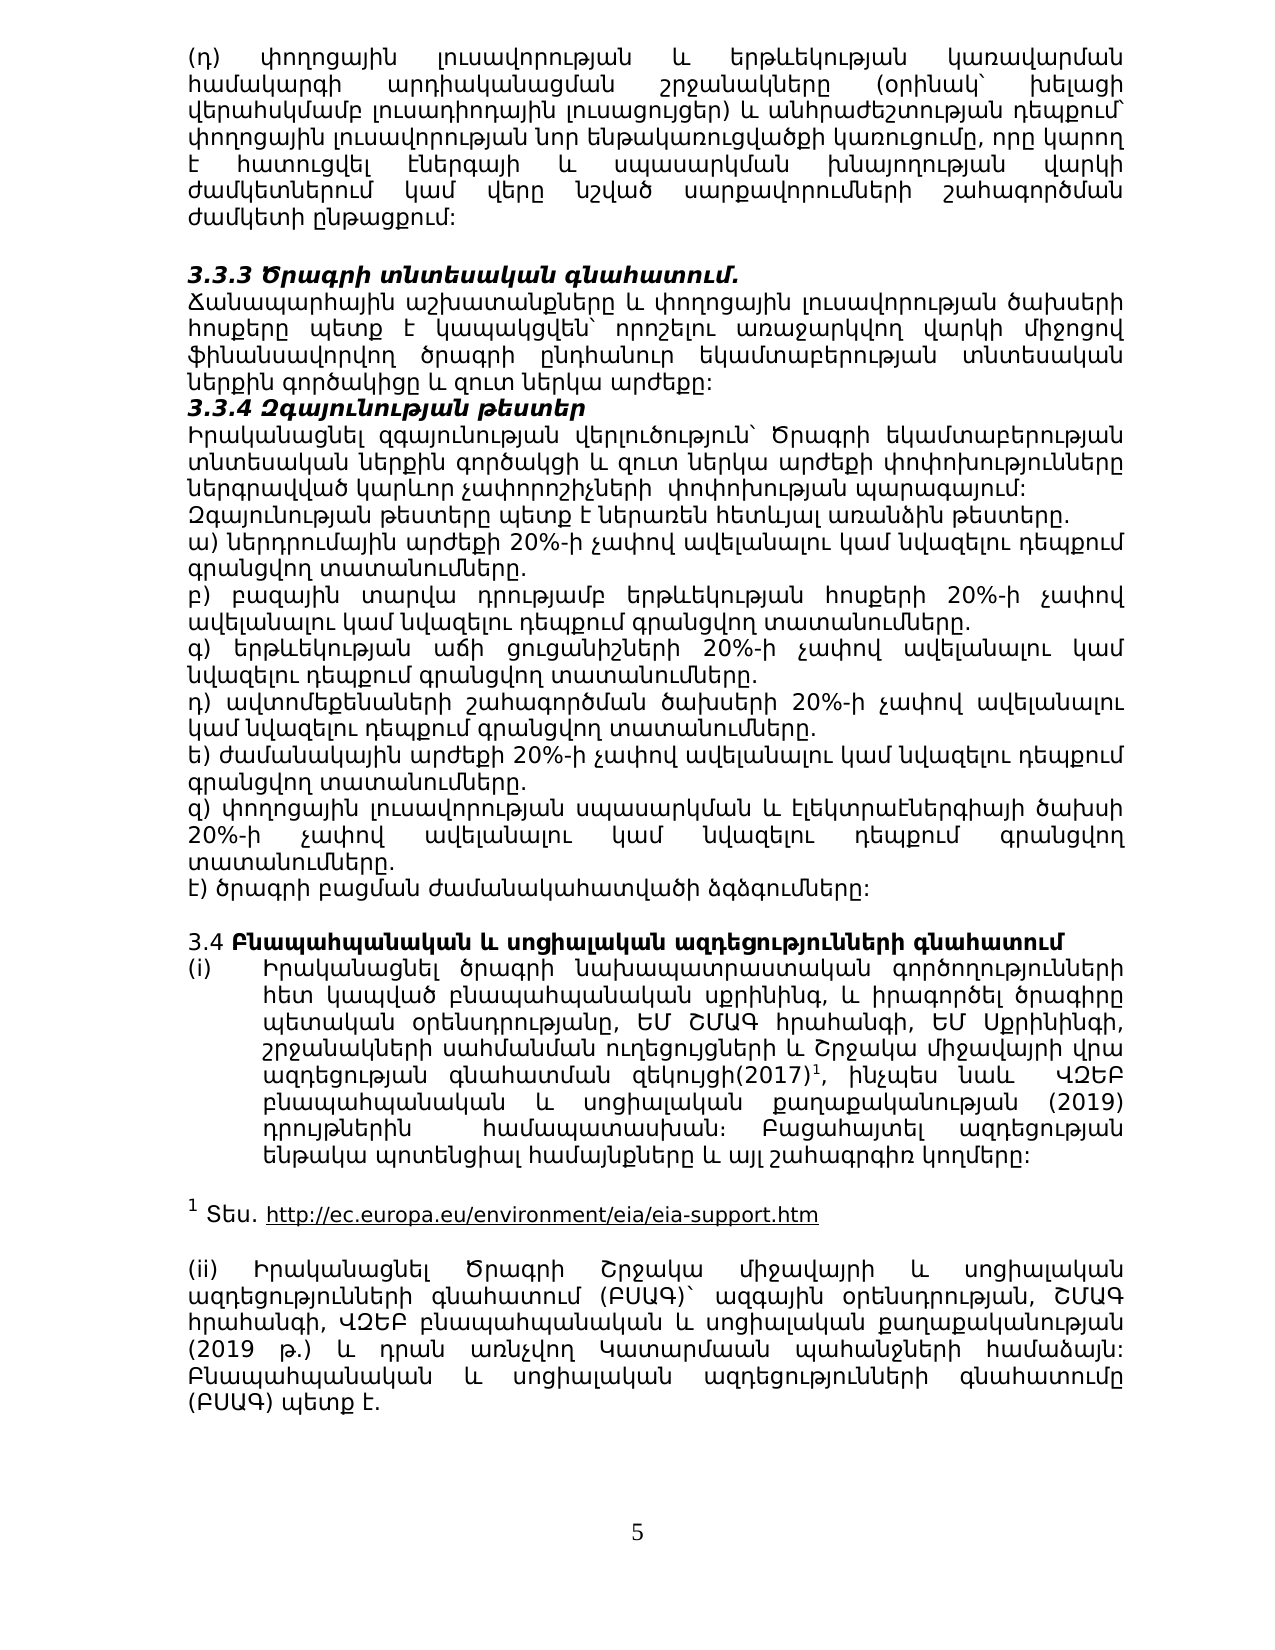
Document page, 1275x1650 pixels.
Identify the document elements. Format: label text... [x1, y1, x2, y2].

text 3.3.3 Ծրագրի տնտեսական գնահատում. [187, 262, 1125, 289]
text (ii) Իրականացնել Ծրագրի Շրջակա միջավայրի և սոցիալական ազդեցությունների գնահատում (ԲՍԱԳ)` ազգային օրենսդրության, ՇՄԱԳ հրահանգի, ՎԶԵԲ բնապահպանական և սոցիալական քաղաքականության (2019 թ.) և դրան առնչվող Կատարմաան պահանջների համաձայն: Բնապահպանական և սոցիալական ազդեցությունների գնահատումը (ԲՍԱԳ) պետք է. [187, 1256, 1125, 1416]
text գ) երթևեկության աճի ցուցանիշների 20%-ի չափով ավելանալու կամ նվազելու դեպքում գրանցվող տատանումները. [187, 636, 1125, 689]
text 3.4 Բնապահպանական և սոցիալական ազդեցությունների գնահատում [187, 929, 1125, 956]
text Իրականացնել զգայունության վերլուծություն՝ Ծրագրի եկամտաբերության տնտեսական ներքին գործակցի և զուտ ներկա արժեքի փոփոխությունները ներգրավված կարևոր չափորոշիչների փոփոխության պարագայում: [187, 422, 1125, 502]
text զ) փողոցային լուսավորության սպասարկման և էլեկտրաէներգիայի ծախսի 20%-ի չափով ավելանալու կամ նվազելու դեպքում գրանցվող տատանումները. [187, 796, 1125, 876]
text ե) ժամանակային արժեքի 20%-ի չափով ավելանալու կամ նվազելու դեպքում գրանցվող տատանումները. [187, 742, 1125, 796]
text 3.3.4 Զգայունության թեստեր [187, 396, 1125, 422]
text Ճանապարհային աշխատանքները և փողոցային լուսավորության ծախսերի հոսքերը պետք է կապակցվեն՝ որոշելու առաջարկվող վարկի միջոցով ֆինանսավորվող ծրագրի ընդհանուր եկամտաբերության տնտեսական ներքին գործակիցը և զուտ ներկա արժեքը: [187, 289, 1125, 396]
text 1 Տես․ http://ec.europa.eu/environment/eia/eia-support.htm [187, 1196, 1125, 1229]
text դ) ավտոմեքենաների շահագործման ծախսերի 20%-ի չափով ավելանալու կամ նվազելու դեպքում գրանցվող տատանումները. [187, 689, 1125, 742]
text ա) ներդրումային արժեքի 20%-ի չափով ավելանալու կամ նվազելու դեպքում գրանցվող տատանումները. [187, 529, 1125, 582]
text Զգայունության թեստերը պետք է ներառեն հետևյալ առանձին թեստերը. [187, 502, 1125, 529]
text բ) բազային տարվա դրությամբ երթևեկության հոսքերի 20%-ի չափով ավելանալու կամ նվազելու դեպքում գրանցվող տատանումները. [187, 582, 1125, 636]
text է) ծրագրի բացման ժամանակահատվածի ձգձգումները: [187, 876, 1125, 902]
list Իրականացնել ծրագրի նախապատրաստական գործողությունների հետ կապված բնապահպանական սքրինինգ, և իրագործել ծրագիրը պետական օրենսդրությանը, ԵՄ ՇՄԱԳ հրահանգի, ԵՄ Սքրինինգի, շրջանակների սահմանման ուղեցույցների և Շրջակա միջավայրի վրա ազդեցության գնահատման զեկույցի(2017)1, ինչպես նաև ՎԶԵԲ բնապահպանական և սոցիալական քաղաքականության (2019) դրույթներին համապատասխան։ Բացահայտել ազդեցության ենթակա պոտենցիալ համայնքները և այլ շահագրգիռ կողմերը: [187, 956, 1125, 1169]
text (դ) փողոցային լուսավորության և երթևեկության կառավարման համակարգի արդիականացման շրջանակները (օրինակ՝ խելացի վերահսկմամբ լուսադիոդային լուսացույցեր) և անհրաժեշտության դեպքում՝ փողոցային լուսավորության նոր ենթակառուցվածքի կառուցումը, որը կարող է հատուցվել էներգայի և սպասարկման խնայողության վարկի ժամկետներում կամ վերը նշված սարքավորումների շահագործման ժամկետի ընթացքում: [187, 44, 1125, 231]
